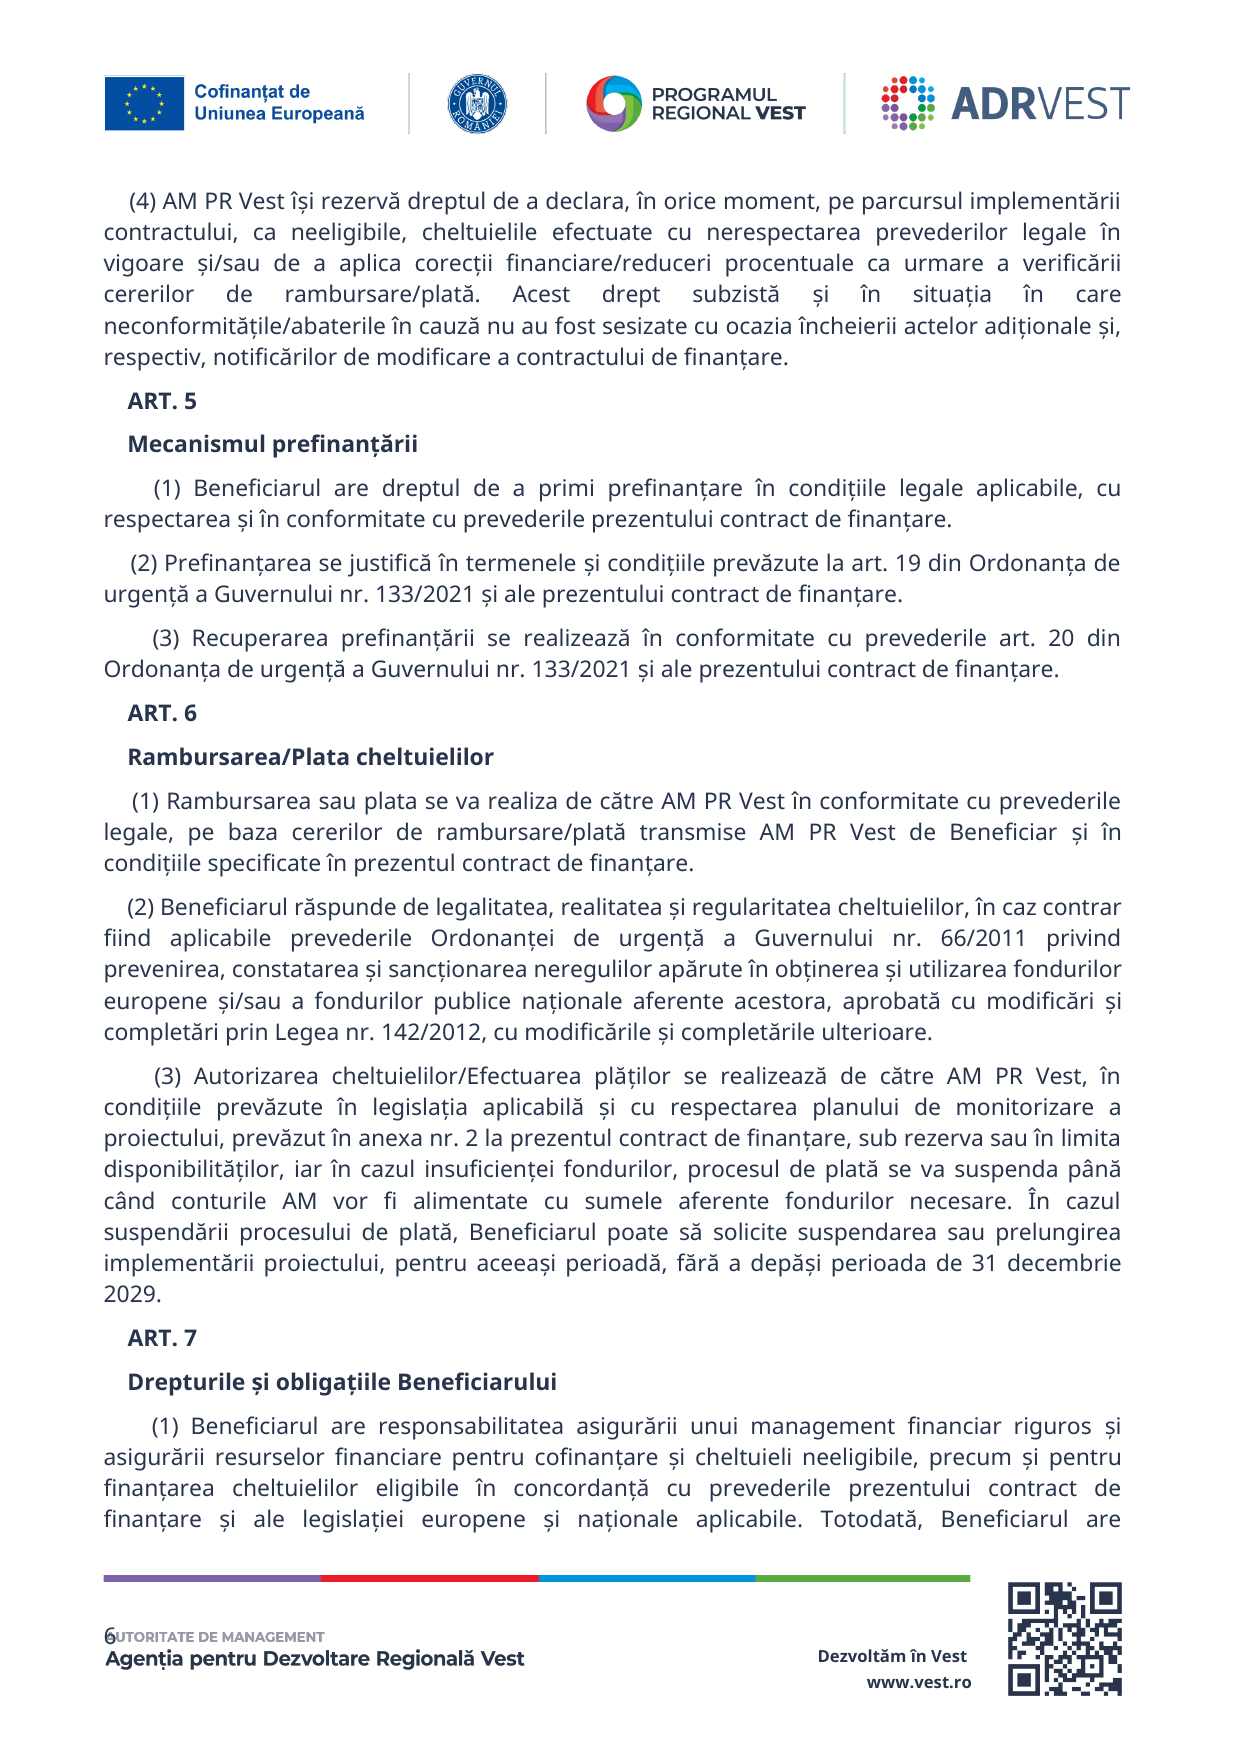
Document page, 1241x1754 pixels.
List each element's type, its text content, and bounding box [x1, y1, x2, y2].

picture [103, 73, 1131, 134]
text ART. 7 [103, 1322, 1122, 1353]
text (1) Beneficiarul are dreptul de a primi prefinanţare în condiţiile legale aplicabile, cu respectarea şi în conformitate cu prevederile prezentului contract de finanţare. [103, 472, 1122, 534]
text (2) Prefinanţarea se justifică în termenele şi condiţiile prevăzute la art. 19 din Ordonanţa de urgenţă a Guvernului nr. 133/2021 şi ale prezentului contract de finanţare. [103, 547, 1122, 609]
text Drepturile şi obligaţiile Beneficiarului [103, 1366, 1122, 1397]
text ART. 6 [103, 697, 1122, 728]
text (2) Beneficiarul răspunde de legalitatea, realitatea şi regularitatea cheltuielilor, în caz contrar fiind aplicabile prevederile Ordonanţei de urgenţă a Guvernului nr. 66/2011 privind prevenirea, constatarea şi sancţionarea neregulilor apărute în obţinerea şi utilizarea fondurilor europene şi/sau a fondurilor publice naţionale aferente acestora, aprobată cu modificări şi completări prin Legea nr. 142/2012, cu modificările şi completările ulterioare. [103, 891, 1122, 1047]
text (3) Autorizarea cheltuielilor/Efectuarea plăţilor se realizează de către AM PR Vest, în condiţiile prevăzute în legislaţia aplicabilă şi cu respectarea planului de monitorizare a proiectului, prevăzut în anexa nr. 2 la prezentul contract de finanţare, sub rezerva sau în limita disponibilităţilor, iar în cazul insuficienţei fondurilor, procesul de plată se va suspenda până când conturile AM vor fi alimentate cu sumele aferente fondurilor necesare. În cazul suspendării procesului de plată, Beneficiarul poate să solicite suspendarea sau prelungirea implementării proiectului, pentru aceeaşi perioadă, fără a depăşi perioada de 31 decembrie 2029. [103, 1059, 1122, 1309]
text (1) Rambursarea sau plata se va realiza de către AM PR Vest în conformitate cu prevederile legale, pe baza cererilor de rambursare/plată transmise AM PR Vest de Beneficiar şi în condiţiile specificate în prezentul contract de finanţare. [103, 784, 1122, 878]
picture [1000, 1574, 1131, 1705]
text (3) Recuperarea prefinanţării se realizează în conformitate cu prevederile art. 20 din Ordonanţa de urgenţă a Guvernului nr. 133/2021 şi ale prezentului contract de finanţare. [103, 622, 1122, 684]
text Mecanismul prefinanţării [103, 428, 1122, 459]
text ART. 5 [103, 384, 1122, 416]
text (4) AM PR Vest îşi rezervă dreptul de a declara, în orice moment, pe parcursul implementării contractului, ca neeligibile, cheltuielile efectuate cu nerespectarea prevederilor legale în vigoare şi/sau de a aplica corecţii financiare/reduceri procentuale ca urmare a verificării cererilor de rambursare/plată. Acest drept subzistă şi în situaţia în care neconformităţile/abaterile în cauză nu au fost sesizate cu ocazia încheierii actelor adiţionale şi, respectiv, notificărilor de modificare a contractului de finanţare. [103, 184, 1122, 372]
text Rambursarea/Plata cheltuielilor [103, 741, 1122, 772]
